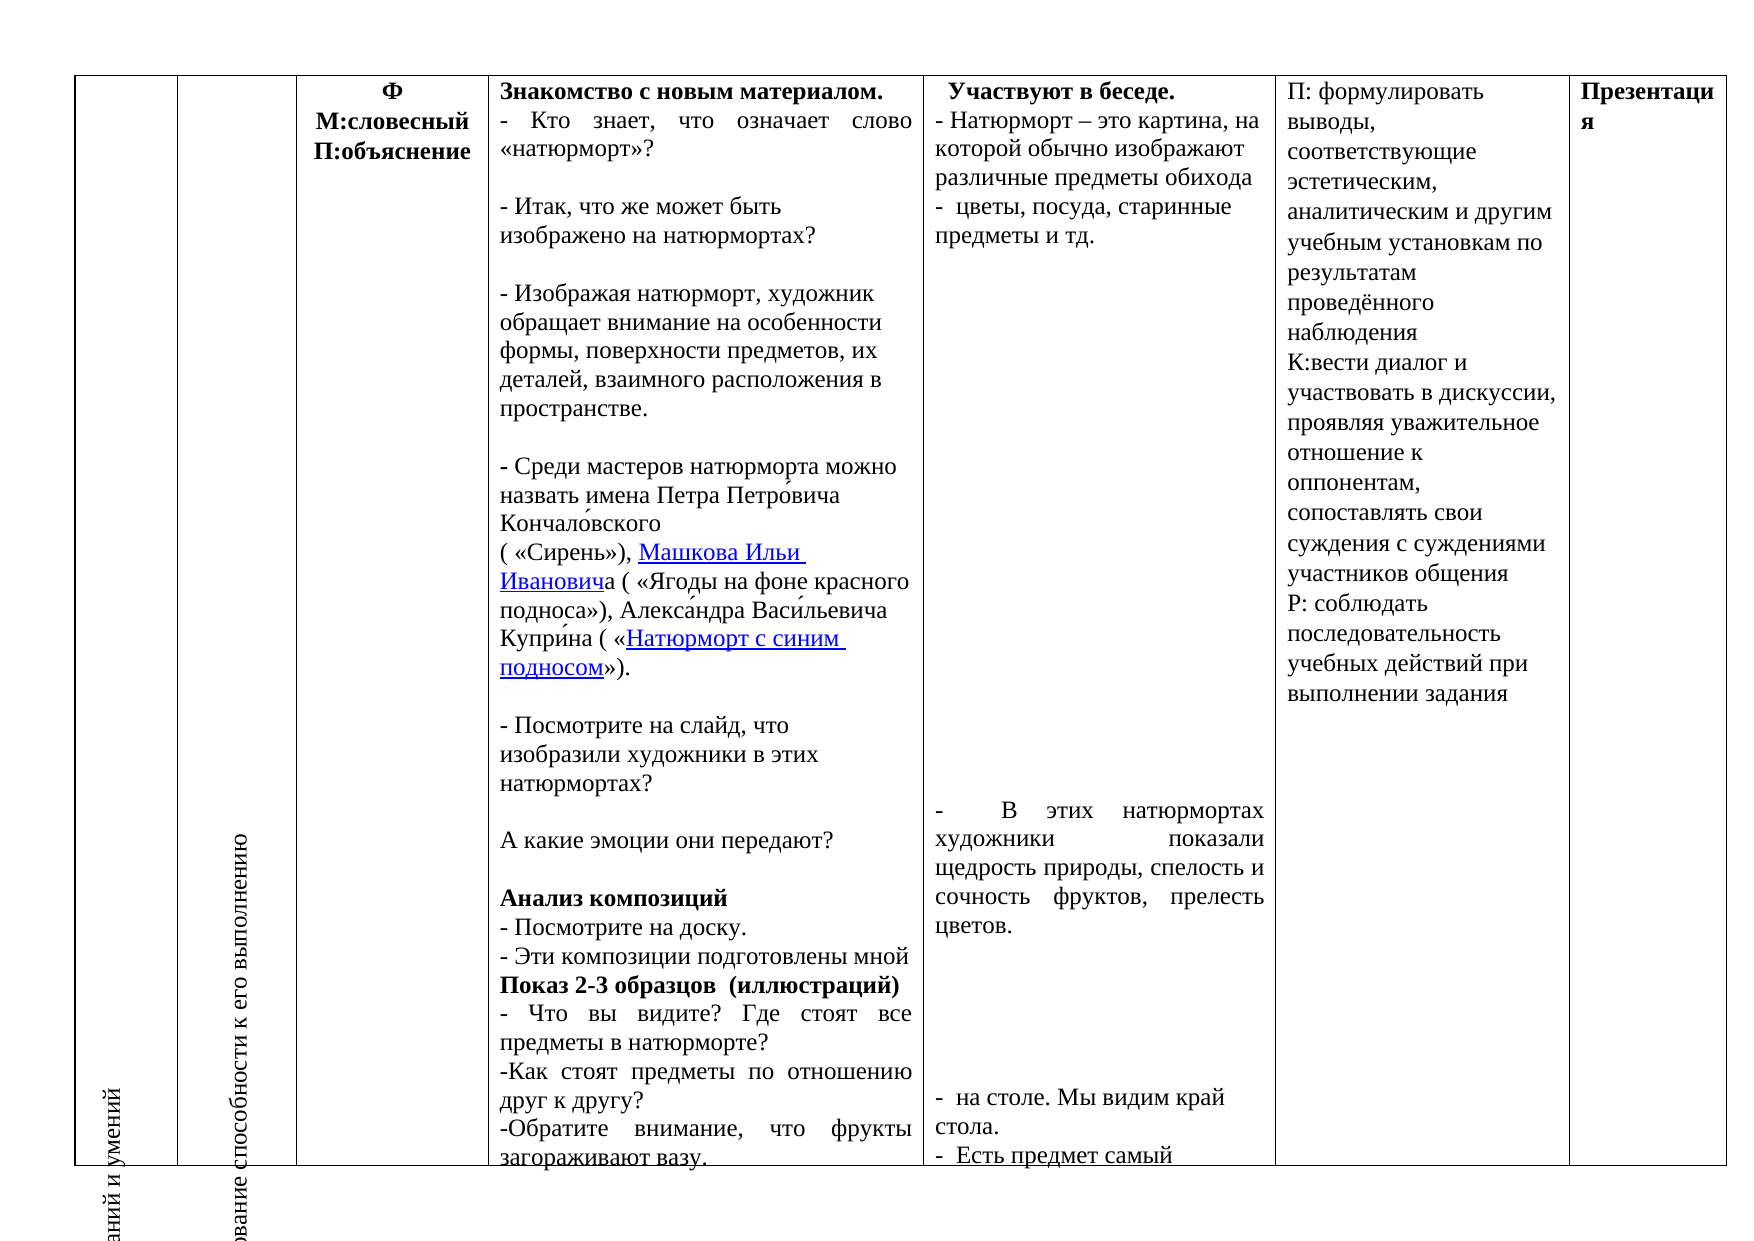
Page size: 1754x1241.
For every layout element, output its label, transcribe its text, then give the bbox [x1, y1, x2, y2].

table_cell Участвуют в беседе. - Натюрморт – это картина, на которой обычно изображают различные предметы обихода - цветы, посуда, старинные предметы и тд. - В этих натюрмортах художники показали щедрость природы, спелость и сочность фруктов, прелесть цветов. - на столе. Мы видим край стола. - Есть предмет самый большой, а вокруг него - предметы расставлены то ближе. То дальше. - Большой-это сосуд. - Она симметричная. - согнув бумагу гармошкой [924, 76, 1275, 1165]
table_cell Ф М:словесный П:объяснение Ф М:наглядный П:иллюстрация Ф М:словесный П:беседа [297, 76, 488, 1165]
table_cell Построение детьми нового способа действий и формирование способности к его выполнению [178, 76, 296, 1165]
table_cell Знакомство с новым материалом. - Кто знает, что означает слово «натюрморт»? - Итак, что же может быть изображено на натюрмортах? - Изображая натюрморт, художник обращает внимание на особенности формы, поверхности предметов, их деталей, взаимного расположения в пространстве. - Среди мастеров натюрморта можно назвать имена Петра Петро́вича Кончало́вского ( «Сирень»), Машкова Ильи Ивановича ( «Ягоды на фоне красного подноса»), Алекса́ндра Васи́льевича Купри́на ( «Натюрморт с синим подносом»). - Посмотрите на слайд, что изобразили художники в этих натюрмортах? А какие эмоции они передают? Анализ композиций - Посмотрите на доску. - Эти композиции подготовлены мной Показ 2-3 образцов (иллюстраций) - Что вы видите? Где стоят все предметы в натюрморте? -Как стоят предметы по отношению друг к другу? -Обратите внимание, что фрукты загораживают вазу. -Какие цвета я использовала -Обращаю Ваше внимание, что лист можно выбрать как хотите - либо вертикально, либо горизонтально. Объясните, почему? - правильно, если сосуд высокий и узкий, то лист следует взять вертикально. Расскажите, в каком случае надо лист расположить горизонтельно. Педпоказ Сегодня мы будем выполнять композицию аппликативно из цветной бумаги. Работать будем парами. Сейчас я покажу вам поэтапное выполнение композиции. -Сначала выбираем фон стены- лист цветной. -Затем выберем форму стола и приклеим ее внизу листа Какой предмет мы сейчас будем выполнять? -Каким способом лучше выполнить вазу? Почему? выберем лист цветной бумаги для вазы, и складываем их пополам, берём ножницы и вырезаем половинку формы вазы. - размещаем получившуюся вазу в центре, не поднимая ее слишком высоко, и не опуская слишком низко. И приклеиваем ее. - далее дополним вазу цветами, - Как мы можем сразу вырезать много одинаковых цветов? вырезаем и приклеиваем их рядом с вазой. - В конце будем вырезать фрукты таким же образом, как и вазу, вырезаем и приклеиваем, загораживая вазу [489, 76, 923, 1165]
table_cell Презентация [1570, 76, 1726, 1165]
table_cell Обобщение и систематизация знаний и умений (15 мин) [76, 76, 177, 1165]
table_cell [1276, 76, 1569, 1165]
